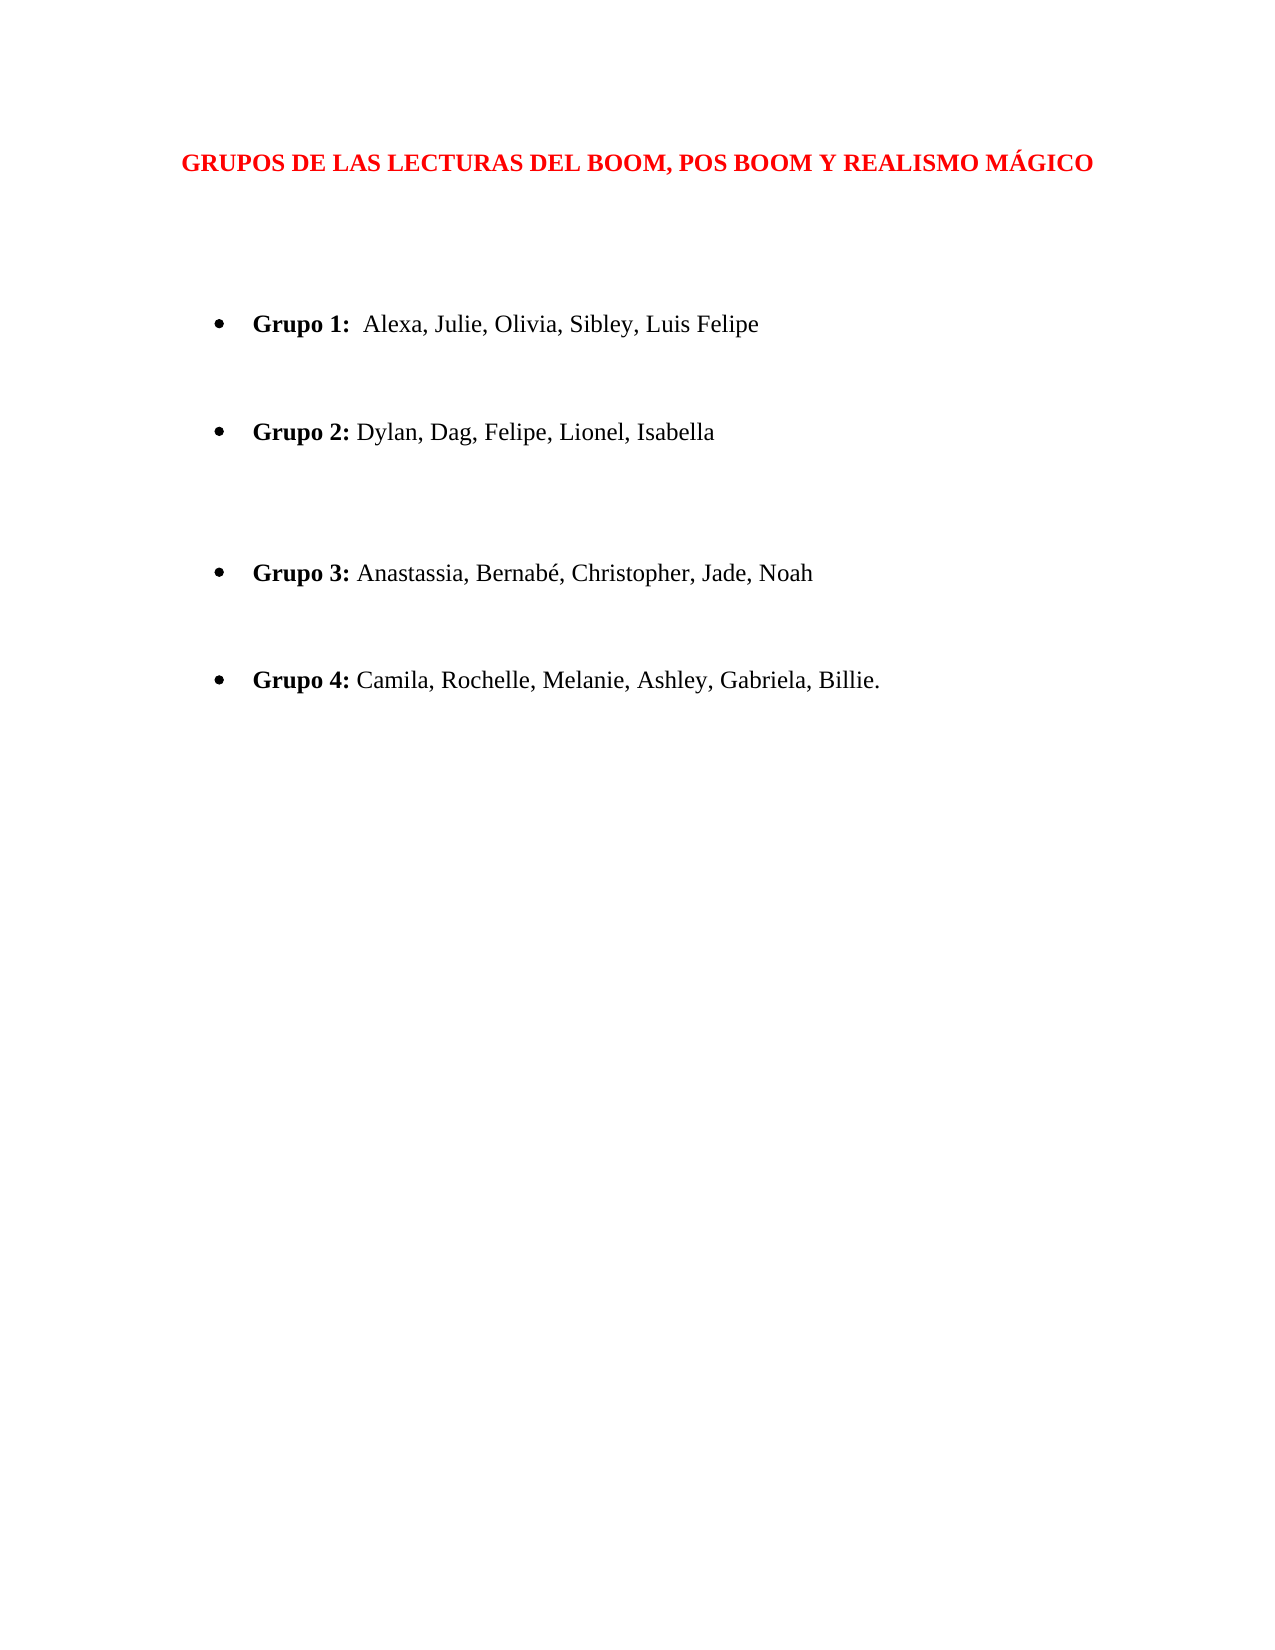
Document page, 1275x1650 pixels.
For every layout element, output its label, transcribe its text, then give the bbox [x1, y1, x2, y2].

text GRUPOS DE LAS LECTURAS DEL BOOM, POS BOOM Y REALISMO MÁGICO [177, 148, 1098, 176]
list Grupo 2: Dylan, Dag, Felipe, Lionel, Isabella [215, 417, 1098, 446]
list Grupo 3: Anastassia, Bernabé, Christopher, Jade, Noah [215, 558, 1098, 586]
list Grupo 4: Camila, Rochelle, Melanie, Ashley, Gabriela, Billie. [215, 665, 1098, 694]
list Grupo 1: Alexa, Julie, Olivia, Sibley, Luis Felipe [215, 309, 1098, 338]
